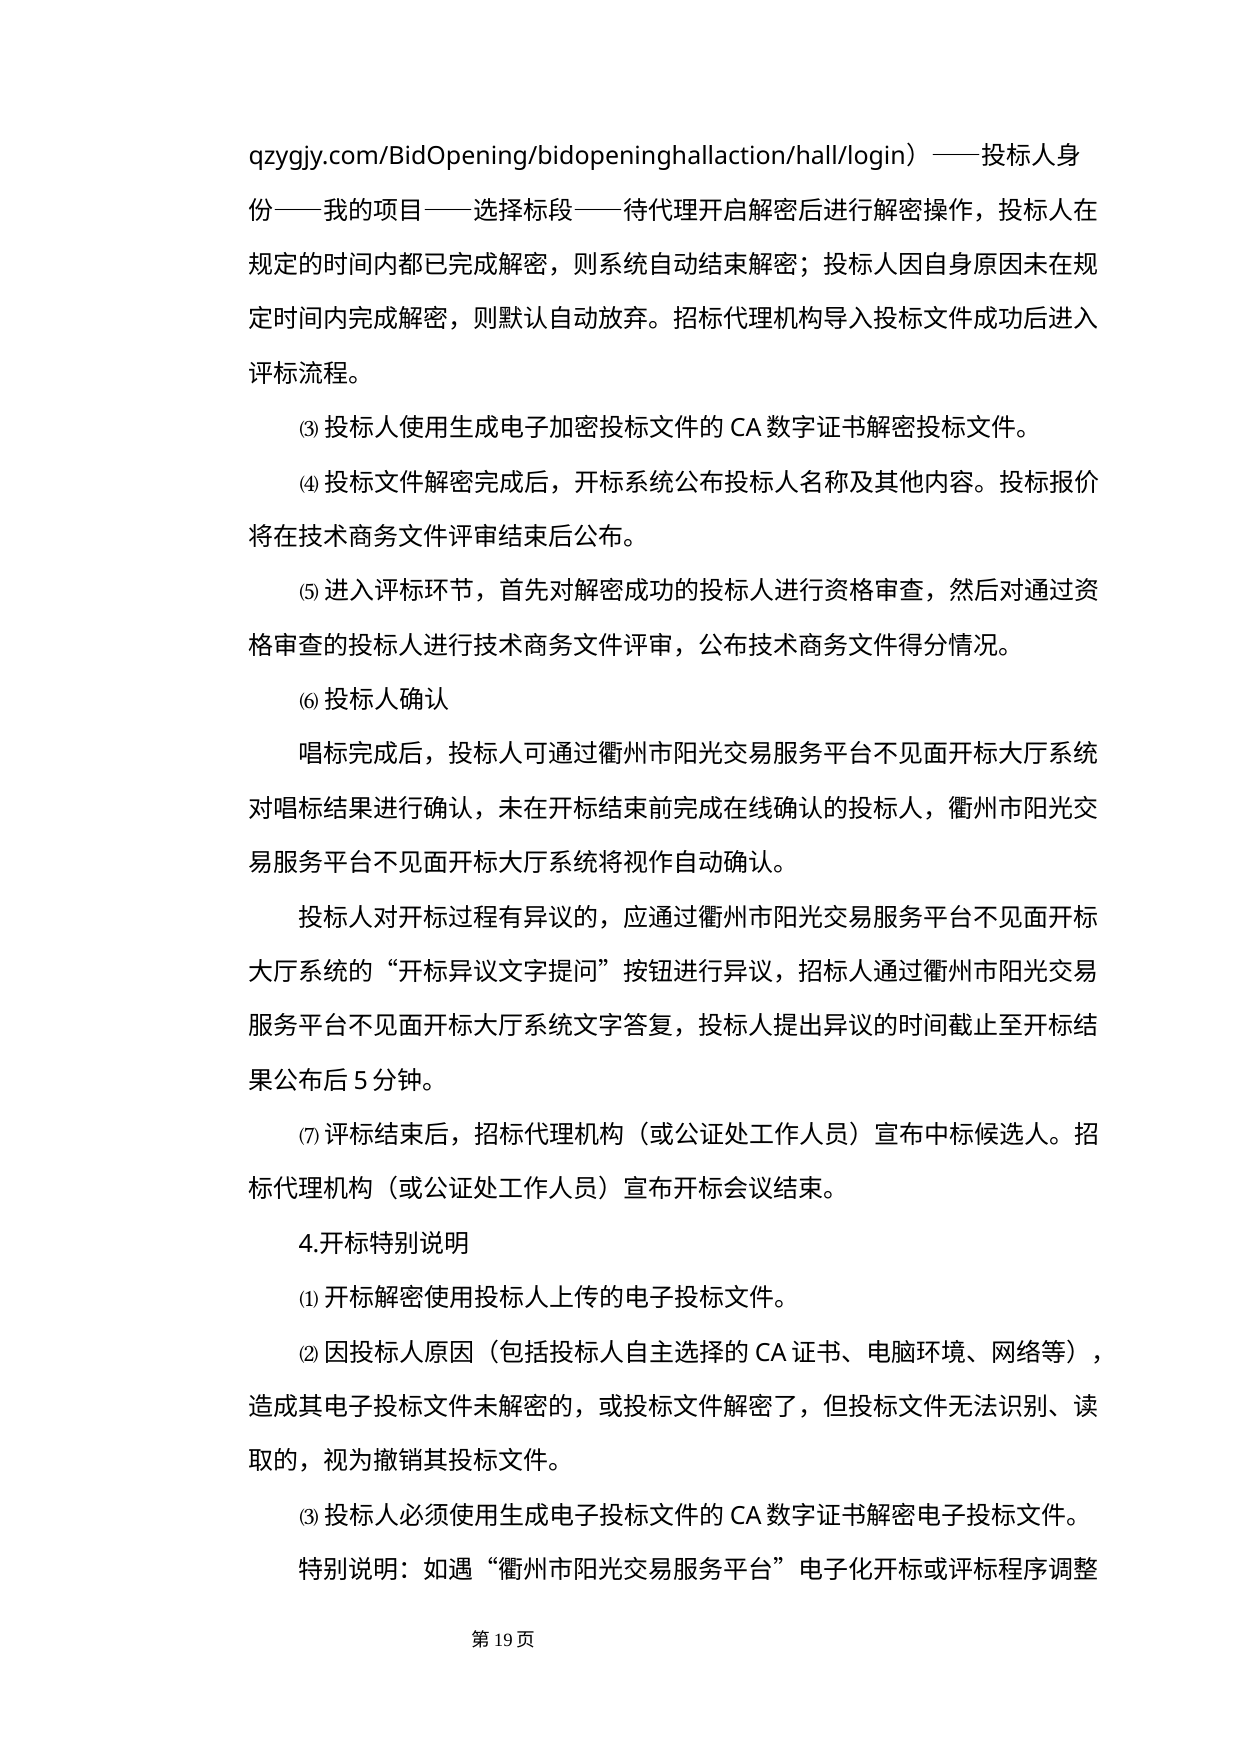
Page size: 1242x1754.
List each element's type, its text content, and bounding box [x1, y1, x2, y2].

text ⑴开标解密使用投标人上传的电子投标文件。 [248, 1278, 1106, 1314]
text ⑶投标人必须使用生成电子投标文件的CA数字证书解密电子投标文件。 [248, 1495, 1106, 1531]
text 唱标完成后，投标人可通过衢州市阳光交易服务平台不见面开标大厅系统对唱标结果进行确认，未在开标结束前完成在线确认的投标人，衢州市阳光交易服务平台不见面开标大厅系统将视作自动确认。 [248, 734, 1106, 879]
text ⑺评标结束后，招标代理机构（或公证处工作人员）宣布中标候选人。招标代理机构（或公证处工作人员）宣布开标会议结束。 [248, 1114, 1106, 1205]
text ⑶投标人使用生成电子加密投标文件的CA数字证书解密投标文件。 [248, 408, 1106, 444]
text 4.开标特别说明 [248, 1223, 1106, 1259]
text ⑷投标文件解密完成后，开标系统公布投标人名称及其他内容。投标报价将在技术商务文件评审结束后公布。 [248, 462, 1106, 553]
text ⑹投标人确认 [248, 679, 1106, 716]
text ⑵因投标人原因（包括投标人自主选择的CA证书、电脑环境、网络等），造成其电子投标文件未解密的，或投标文件解密了，但投标文件无法识别、读取的，视为撤销其投标文件。 [248, 1332, 1106, 1477]
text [248, 1549, 1106, 1586]
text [248, 136, 1106, 389]
text 投标人对开标过程有异议的，应通过衢州市阳光交易服务平台不见面开标大厅系统的“开标异议文字提问”按钮进行异议，招标人通过衢州市阳光交易服务平台不见面开标大厅系统文字答复，投标人提出异议的时间截止至开标结果公布后5分钟。 [248, 897, 1106, 1096]
text ⑸进入评标环节，首先对解密成功的投标人进行资格审查，然后对通过资格审查的投标人进行技术商务文件评审，公布技术商务文件得分情况。 [248, 571, 1106, 661]
